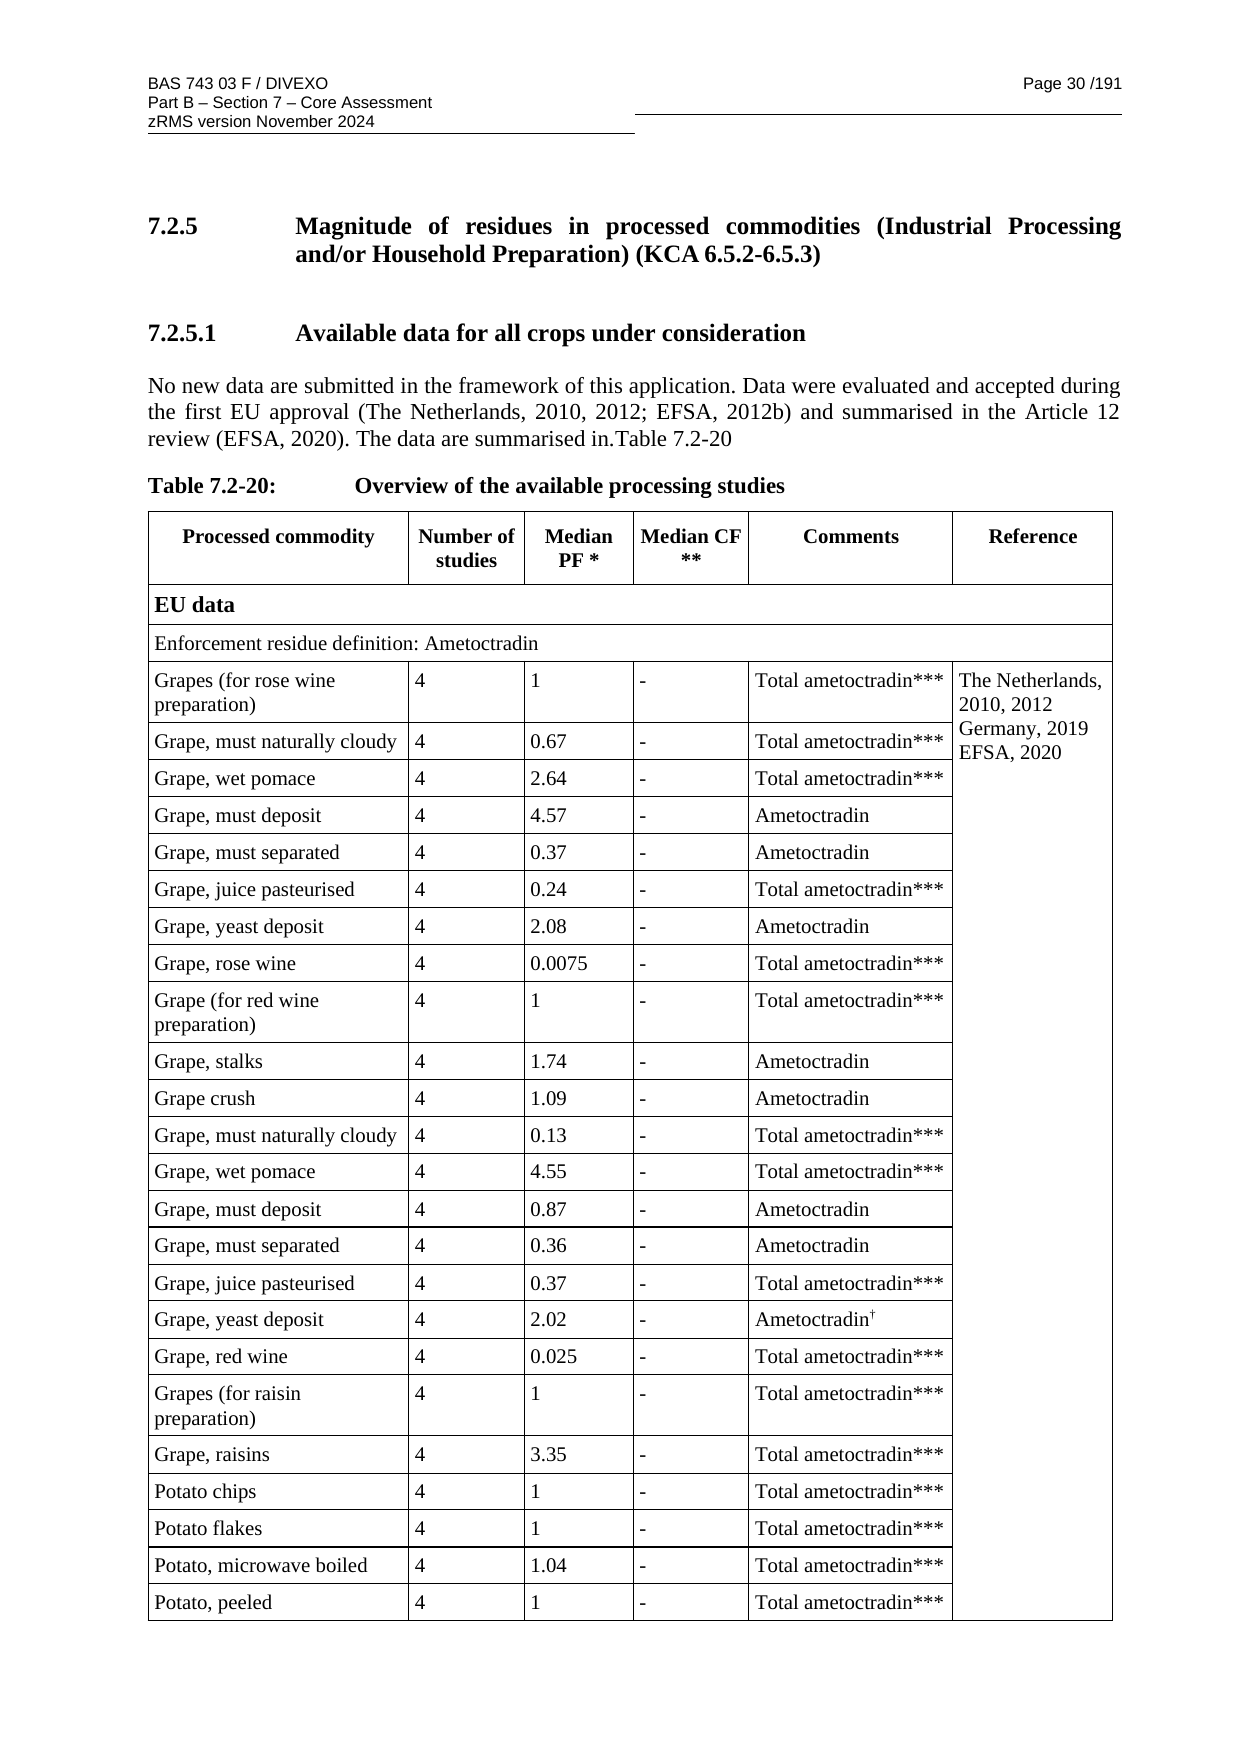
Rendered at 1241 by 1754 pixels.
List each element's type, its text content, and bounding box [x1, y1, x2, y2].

table_cell 1 [525, 1474, 633, 1509]
table_cell 2.08 [525, 908, 633, 943]
table_cell Grape, must separated [149, 1228, 408, 1263]
table_cell Grape, must deposit [149, 797, 408, 833]
table_cell 4 [409, 662, 524, 722]
table_cell Grape, rose wine [149, 945, 408, 981]
table_cell 1 [525, 1375, 633, 1435]
table_cell - [634, 945, 748, 981]
table_cell Potato, microwave boiled [149, 1548, 408, 1583]
table_cell - [634, 1301, 748, 1337]
table_cell Grape, juice pasteurised [149, 871, 408, 907]
table_cell - [634, 1436, 748, 1472]
table_cell 4 [409, 1154, 524, 1189]
table_cell Ametoctradin [749, 1080, 952, 1116]
table_cell 2.02 [525, 1301, 633, 1337]
table_cell 4 [409, 834, 524, 869]
table_cell Grapes (for raisin preparation) [149, 1375, 408, 1435]
table_cell Potato chips [149, 1474, 408, 1509]
table_cell Grape, must deposit [149, 1191, 408, 1226]
table_cell - [634, 834, 748, 869]
table_cell 4 [409, 1043, 524, 1078]
table_cell - [634, 1228, 748, 1263]
table_cell Ametoctradin† [749, 1301, 952, 1337]
table_cell Total ametoctradin*** [749, 760, 952, 796]
table_cell - [634, 1584, 748, 1620]
table_cell - [634, 1265, 748, 1300]
table_cell - [634, 871, 748, 907]
table_cell Total ametoctradin*** [749, 1436, 952, 1472]
table_cell 0.13 [525, 1117, 633, 1152]
table_cell - [634, 723, 748, 759]
table_cell Total ametoctradin*** [749, 1510, 952, 1546]
table_cell 4 [409, 1375, 524, 1435]
table_cell Total ametoctradin*** [749, 1339, 952, 1374]
table_cell - [634, 1080, 748, 1116]
table_cell - [634, 1375, 748, 1435]
table_cell Grape, wet pomace [149, 760, 408, 796]
table_cell Potato flakes [149, 1510, 408, 1546]
table_cell 1.04 [525, 1548, 633, 1583]
table_cell - [634, 1117, 748, 1152]
table_cell Grape, raisins [149, 1436, 408, 1472]
table_cell 4 [409, 797, 524, 833]
table_header Median CF ** [634, 512, 748, 584]
table_cell 4 [409, 982, 524, 1042]
table_cell Grape (for red wine preparation) [149, 982, 408, 1042]
table_cell 4 [409, 1474, 524, 1509]
table_cell 1.74 [525, 1043, 633, 1078]
table_cell Potato, peeled [149, 1584, 408, 1620]
table_cell Grape, yeast deposit [149, 1301, 408, 1337]
table_cell Total ametoctradin*** [749, 871, 952, 907]
table_cell Grape, must naturally cloudy [149, 1117, 408, 1152]
table_cell 0.24 [525, 871, 633, 907]
table_cell - [634, 1043, 748, 1078]
table_cell Ametoctradin [749, 797, 952, 833]
table_cell 4 [409, 945, 524, 981]
table_header Number of studies [409, 512, 524, 584]
table_cell 4 [409, 1265, 524, 1300]
table_cell 0.36 [525, 1228, 633, 1263]
table_cell 1 [525, 1584, 633, 1620]
table_cell Total ametoctradin*** [749, 1265, 952, 1300]
table_cell - [634, 1548, 748, 1583]
table_cell 4 [409, 723, 524, 759]
table_cell 0.37 [525, 834, 633, 869]
table_cell Grape, wet pomace [149, 1154, 408, 1189]
table_cell 1 [525, 982, 633, 1042]
table_cell Total ametoctradin*** [749, 723, 952, 759]
table_cell Grapes (for rose wine preparation) [149, 662, 408, 722]
table_cell 2.64 [525, 760, 633, 796]
table_cell Total ametoctradin*** [749, 1375, 952, 1435]
table_cell 3.35 [525, 1436, 633, 1472]
table_cell 0.37 [525, 1265, 633, 1300]
table_cell - [634, 1474, 748, 1509]
table_cell Total ametoctradin*** [749, 1548, 952, 1583]
table_cell Total ametoctradin*** [749, 1154, 952, 1189]
table_cell The Netherlands, 2010, 2012 Germany, 2019 EFSA, 2020 [953, 662, 1112, 1620]
table_cell Total ametoctradin*** [749, 662, 952, 722]
table_cell 1 [525, 662, 633, 722]
table_cell 0.87 [525, 1191, 633, 1226]
table_cell Total ametoctradin*** [749, 945, 952, 981]
table_cell Grape, must naturally cloudy [149, 723, 408, 759]
table_cell 4 [409, 760, 524, 796]
table_header Comments [749, 512, 952, 584]
table_cell Total ametoctradin*** [749, 982, 952, 1042]
table_cell 4 [409, 1548, 524, 1583]
table_cell - [634, 1154, 748, 1189]
table_cell 0.0075 [525, 945, 633, 981]
table_cell - [634, 760, 748, 796]
table_cell 4.55 [525, 1154, 633, 1189]
table_cell 4 [409, 1117, 524, 1152]
table_cell - [634, 1510, 748, 1546]
table_cell - [634, 1339, 748, 1374]
table_cell 4 [409, 1191, 524, 1226]
table_cell Grape, red wine [149, 1339, 408, 1374]
table_cell Grape, yeast deposit [149, 908, 408, 943]
table_cell Total ametoctradin*** [749, 1117, 952, 1152]
table_cell 4 [409, 1228, 524, 1263]
table_cell 4 [409, 1436, 524, 1472]
table_cell 4 [409, 1339, 524, 1374]
table_cell 4 [409, 1080, 524, 1116]
table_cell - [634, 908, 748, 943]
table_cell Grape, stalks [149, 1043, 408, 1078]
subtitle Available data for all crops under consideration [148, 318, 1122, 347]
table_cell 4 [409, 871, 524, 907]
table_cell Grape, juice pasteurised [149, 1265, 408, 1300]
table_cell Enforcement residue definition: Ametoctradin [149, 625, 1112, 661]
table_cell Ametoctradin [749, 834, 952, 869]
table_cell Grape crush [149, 1080, 408, 1116]
table_cell 0.67 [525, 723, 633, 759]
table_header Reference [953, 512, 1112, 584]
table_cell 4 [409, 1584, 524, 1620]
table_cell Total ametoctradin*** [749, 1474, 952, 1509]
subtitle Magnitude of residues in processed commodities (Industrial Processing and/or Household Preparation) (KCA 6.5.2-6.5.3) [148, 211, 1122, 268]
text No new data are submitted in the framework of this application. Data were evaluated and accepted during the first EU approval (The Netherlands, 2010, 2012; EFSA, 2012b) and summarised in the Article 12 review (EFSA, 2020). The data are summarised in.Table 7.2-14 [148, 372, 1122, 451]
table_cell EU data [149, 585, 1112, 624]
table_cell Grape, must separated [149, 834, 408, 869]
table_cell 1 [525, 1510, 633, 1546]
table_cell - [634, 982, 748, 1042]
table_cell - [634, 1191, 748, 1226]
table_cell Ametoctradin [749, 1228, 952, 1263]
table_cell - [634, 662, 748, 722]
table_cell 4 [409, 908, 524, 943]
table_cell Ametoctradin [749, 908, 952, 943]
table_header Median PF * [525, 512, 633, 584]
table_cell Ametoctradin [749, 1043, 952, 1078]
table_cell 4.57 [525, 797, 633, 833]
table_cell 1.09 [525, 1080, 633, 1116]
table_cell 0.025 [525, 1339, 633, 1374]
table_cell Total ametoctradin*** [749, 1584, 952, 1620]
table_cell 4 [409, 1301, 524, 1337]
table_cell - [634, 797, 748, 833]
text Table -: Overview of the available processing studies [148, 472, 1122, 498]
table_header Processed commodity [149, 512, 408, 584]
table_cell Ametoctradin [749, 1191, 952, 1226]
table_cell 4 [409, 1510, 524, 1546]
